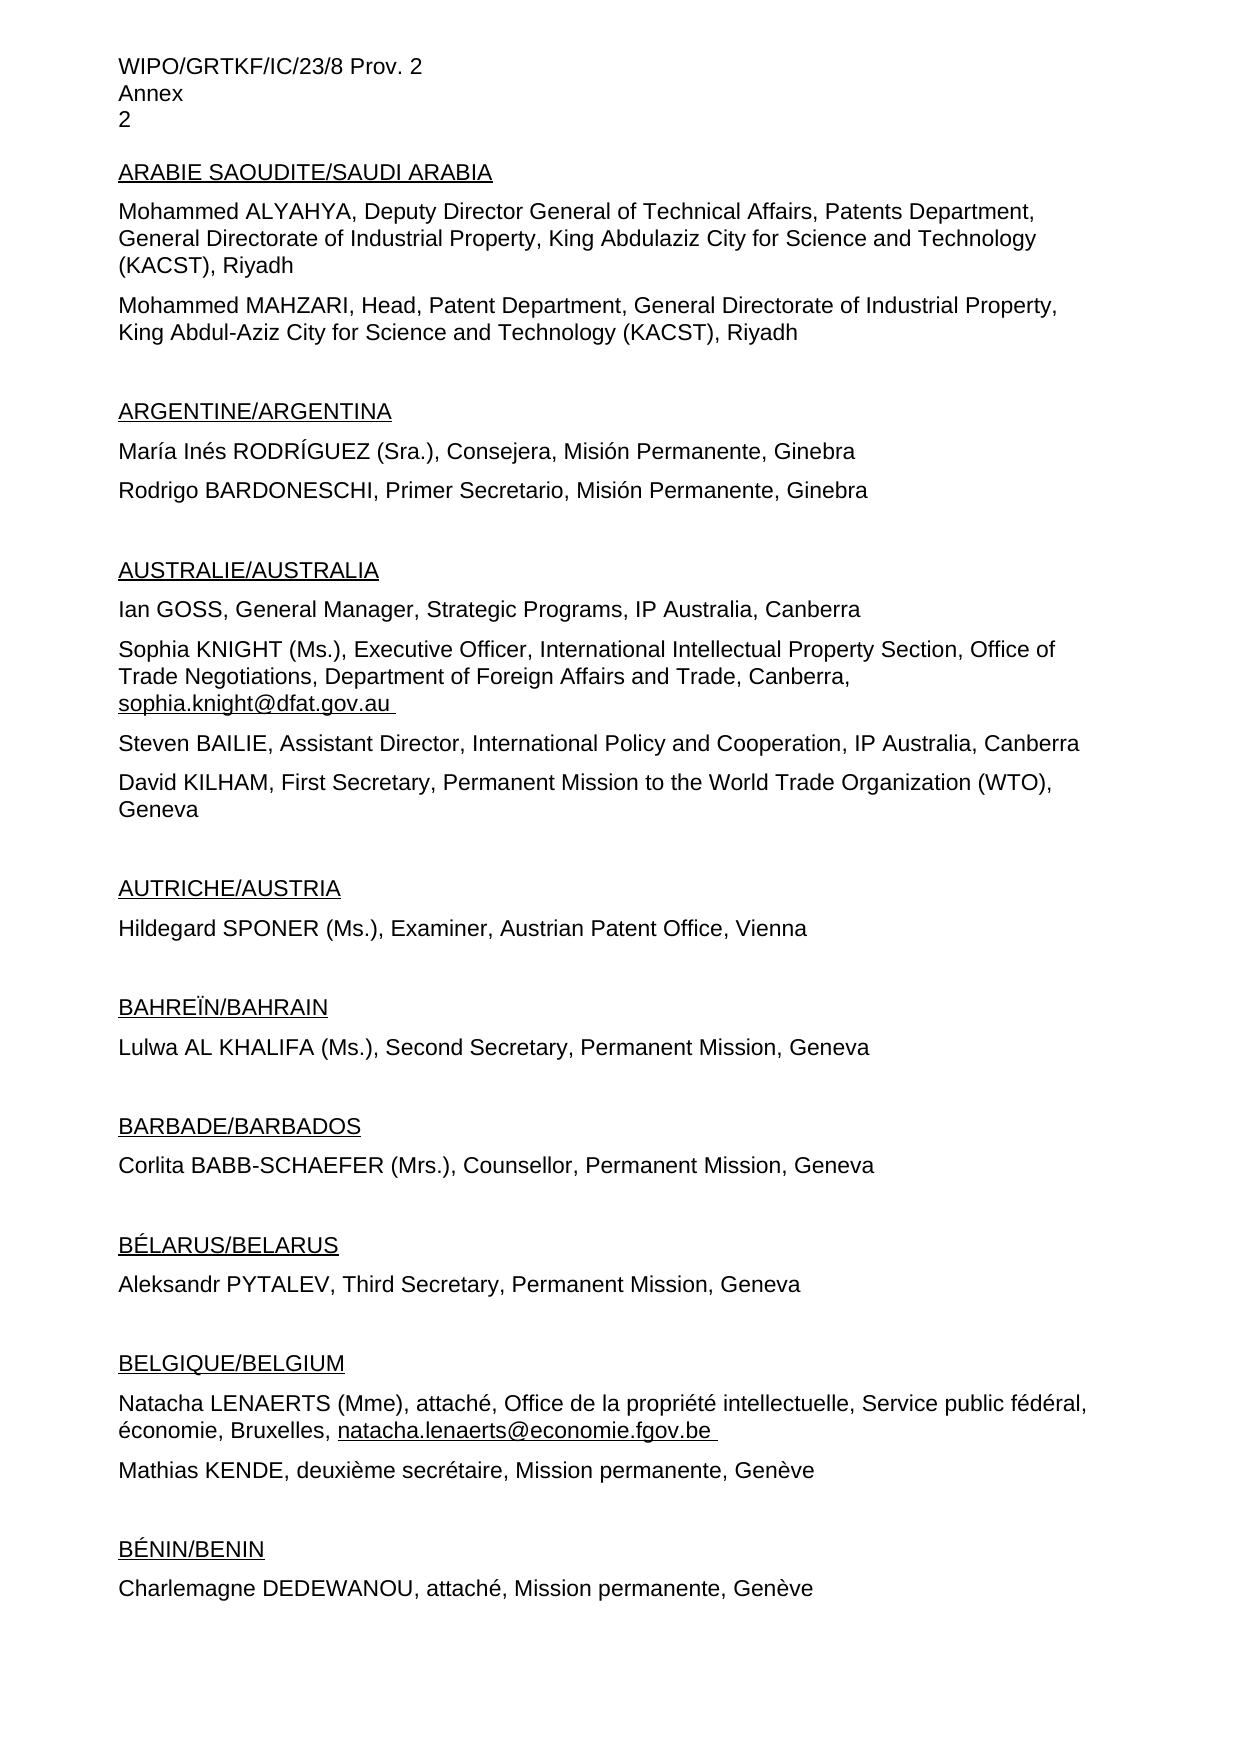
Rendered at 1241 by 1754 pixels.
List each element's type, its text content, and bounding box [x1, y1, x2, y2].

text AUSTRALIE/AUSTRALIA [118, 556, 1092, 583]
text Steven BAILIE, Assistant Director, International Policy and Cooperation, IP Australia, [118, 729, 1092, 756]
text AUTRICHE/AUSTRIA [118, 875, 1092, 902]
text ARGENTINE/ARGENTINA [118, 398, 1092, 425]
text BÉNIN/BENIN [118, 1536, 1092, 1563]
text David KILHAM, First Secretary, Permanent to the World Trade Organization (WTO), [118, 769, 1092, 823]
text BARBADE/BARBADOS [118, 1113, 1092, 1140]
text Sophia KNIGHT (Ms.), Executive Officer, International Intellectual Property Section, Office of Trade Negotiations, Department of Foreign Affairs and Trade, Canberra, sophia.knight@dfat.gov.au [118, 636, 1092, 717]
text Mohammed ALYAHYA, Deputy Director General of Technical Affairs, Patents Department, General Directorate of Industrial Property, King Abdulaziz City for Science and Technology (KACST), Riyadh [118, 198, 1092, 279]
text Ian GOSS, General Manager, Strategic Programs, IP Australia, [118, 596, 1092, 623]
text Corlita BABB-SCHAEFER (Mrs.), Counsellor, Permanent , [118, 1152, 1092, 1179]
text Lulwa AL KHALIFA (Ms.), Second Secretary, Permanent , [118, 1033, 1092, 1061]
text BELGIQUE/BELGIUM [118, 1350, 1092, 1377]
text Natacha LENAERTS (Mme), attaché, Office de la propriété intellectuelle, Service public fédéral, économie, Bruxelles, natacha.lenaerts@economie.fgov.be [118, 1390, 1092, 1444]
text Mohammed MAHZARI, Head, Patent Department, General Directorate of Industrial Property, King Abdul-Aziz City for Science and Technology (KACST), Riyadh [118, 292, 1092, 346]
text BAHREÏN/BAHRAIN [118, 994, 1092, 1021]
text Rodrigo BARDONESCHI, Primer Secretario, Misión Permanente, Ginebra [118, 477, 1092, 504]
text Hildegard SPONER (Ms.), Examiner, Austrian Patent Office, [118, 915, 1092, 942]
text ARABIE SAOUDITE/SAUDI ARABIA [118, 158, 1092, 186]
text Charlemagne DEDEWANOU, attaché, Mission permanente, Genève [118, 1575, 1092, 1602]
text María Inés RODRÍGUEZ (Sra.), Consejera, Misión Permanente, Ginebra [118, 438, 1092, 465]
text BÉLARUS/BELARUS [118, 1231, 1092, 1258]
text Aleksandr PYTALEV, Third Secretary, Permanent , [118, 1271, 1092, 1298]
text Mathias KENDE, deuxième secrétaire, Mission permanente, Genève [118, 1456, 1092, 1483]
